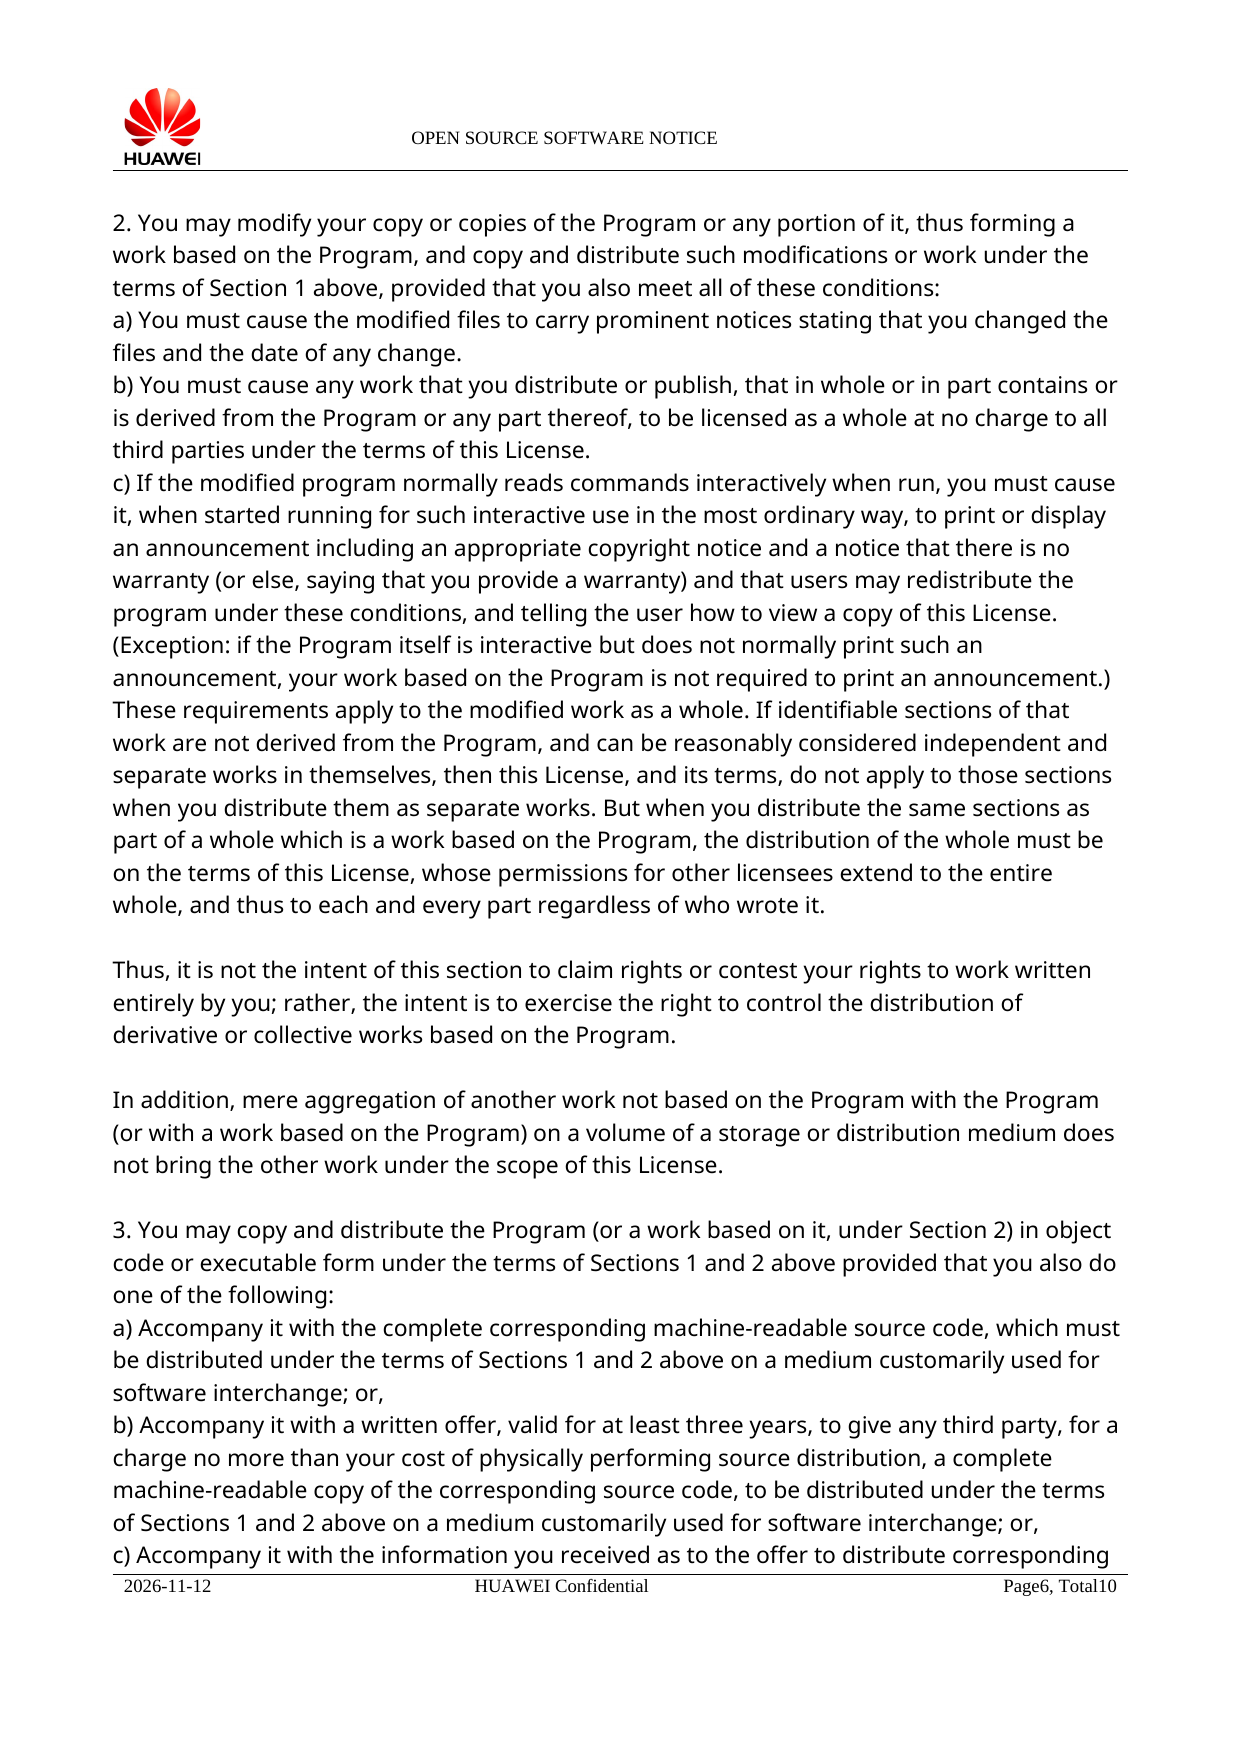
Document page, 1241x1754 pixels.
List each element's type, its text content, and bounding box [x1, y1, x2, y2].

text a) You must cause the modified files to carry prominent notices stating that you changed the files and the date of any change. [112, 304, 1128, 369]
text 2. You may modify your copy or copies of the Program or any portion of it, thus forming a work based on the Program, and copy and distribute such modifications or work under the terms of Section 1 above, provided that you also meet all of these conditions: [112, 206, 1128, 304]
text In addition, mere aggregation of another work not based on the Program with the Program (or with a work based on the Program) on a volume of a storage or distribution medium does not bring the other work under the scope of this License. [112, 1084, 1128, 1181]
text a) Accompany it with the complete corresponding machine-readable source code, which must be distributed under the terms of Sections 1 and 2 above on a medium customarily used for software interchange; or, [112, 1311, 1128, 1409]
text b) Accompany it with a written offer, valid for at least three years, to give any third party, for a charge no more than your cost of physically performing source distribution, a complete machine-readable copy of the corresponding source code, to be distributed under the terms of Sections 1 and 2 above on a medium customarily used for software interchange; or, [112, 1409, 1128, 1539]
text c) If the modified program normally reads commands interactively when run, you must cause it, when started running for such interactive use in the most ordinary way, to print or display an announcement including an appropriate copyright notice and a notice that there is no warranty (or else, saying that you provide a warranty) and that users may redistribute the program under these conditions, and telling the user how to view a copy of this License. (Exception: if the Program itself is interactive but does not normally print such an announcement, your work based on the Program is not required to print an announcement.) [112, 466, 1128, 694]
text b) You must cause any work that you distribute or publish, that in whole or in part contains or is derived from the Program or any part thereof, to be licensed as a whole at no charge to all third parties under the terms of this License. [112, 369, 1128, 466]
text These requirements apply to the modified work as a whole. If identifiable sections of that work are not derived from the Program, and can be reasonably considered independent and separate works in themselves, then this License, and its terms, do not apply to those sections when you distribute them as separate works. But when you distribute the same sections as part of a whole which is a work based on the Program, the distribution of the whole must be on the terms of this License, whose permissions for other licensees extend to the entire whole, and thus to each and every part regardless of who wrote it. [112, 694, 1128, 921]
picture [124, 88, 201, 165]
text Thus, it is not the intent of this section to claim rights or contest your rights to work written entirely by you; rather, the intent is to exercise the right to control the distribution of derivative or collective works based on the Program. [112, 954, 1128, 1051]
text 3. You may copy and distribute the Program (or a work based on it, under Section 2) in object code or executable form under the terms of Sections 1 and 2 above provided that you also do one of the following: [112, 1214, 1128, 1311]
